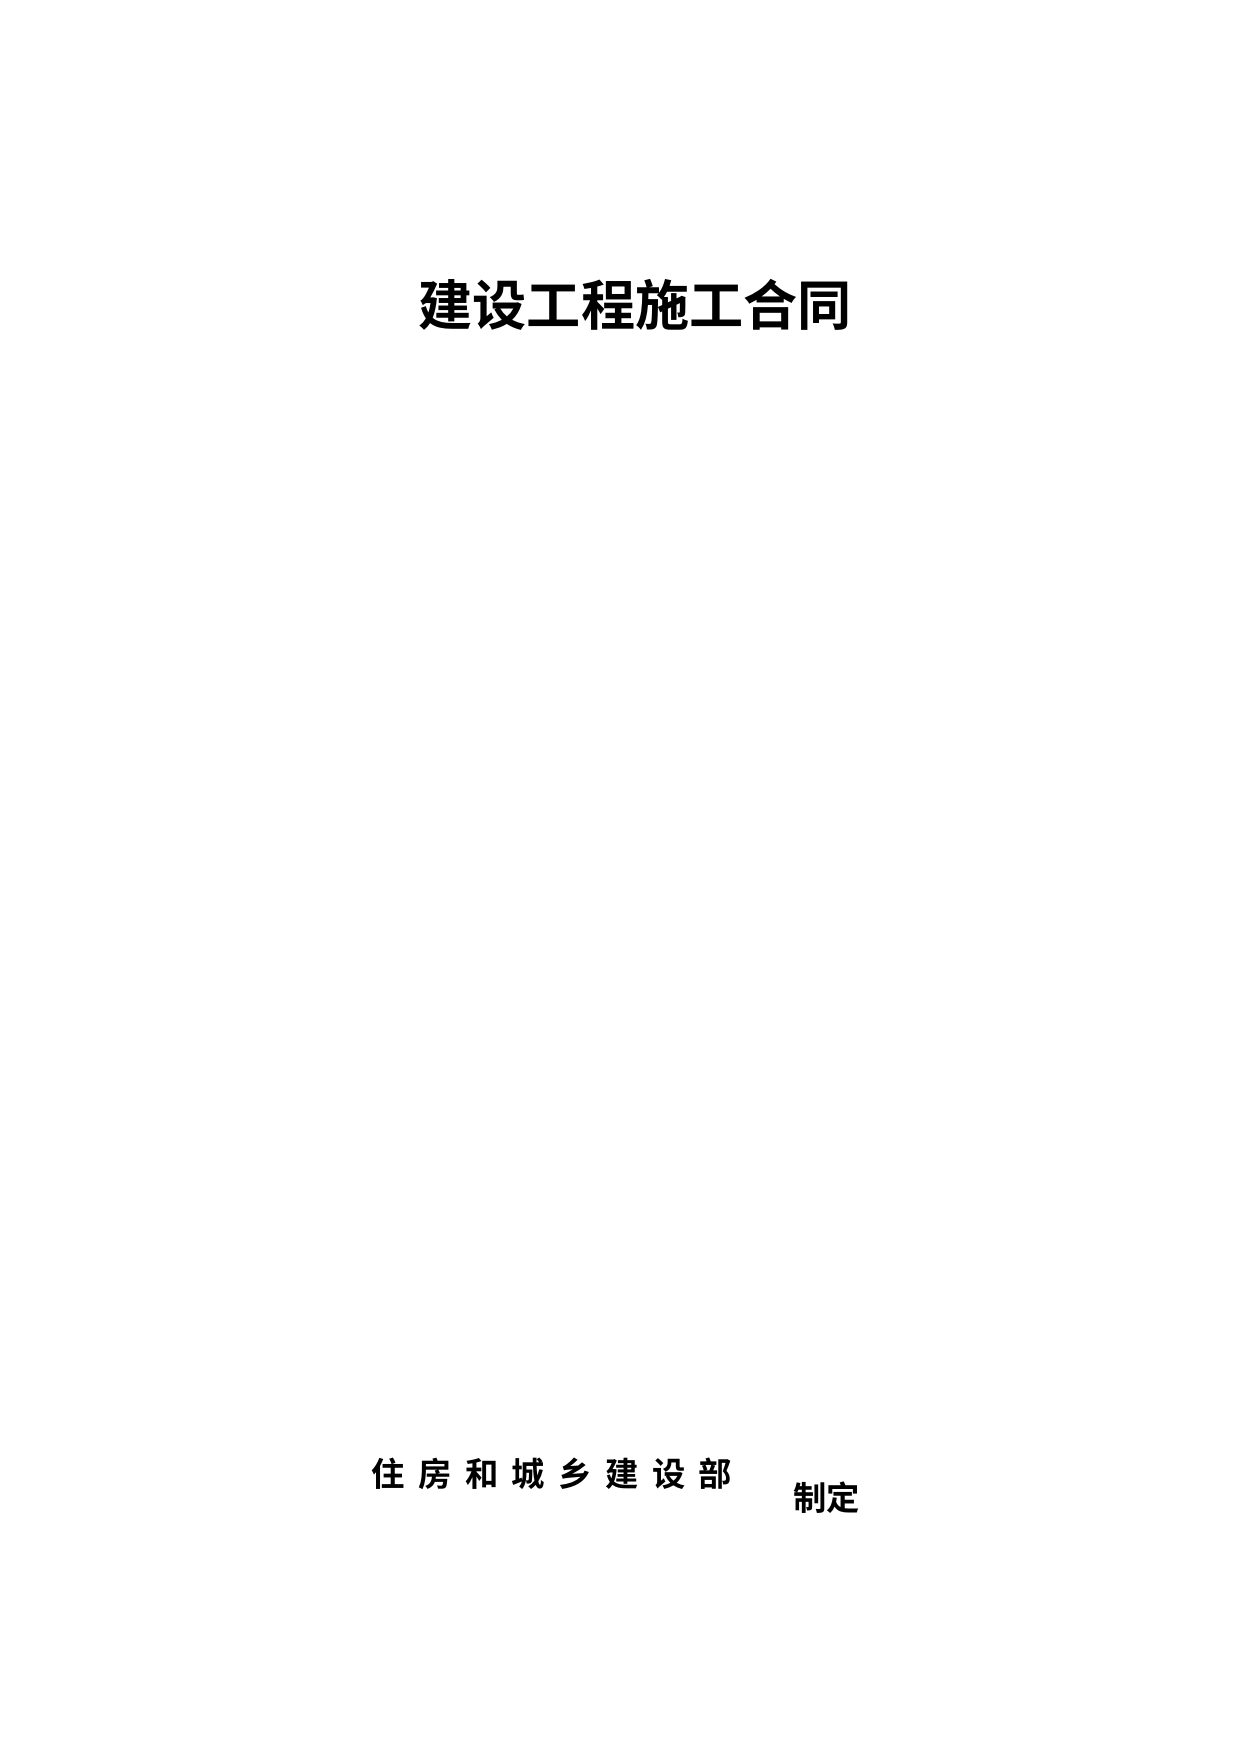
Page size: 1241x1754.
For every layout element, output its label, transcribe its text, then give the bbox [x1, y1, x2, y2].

text 建设工程施工合同 [159, 253, 1110, 351]
text 住房和城乡建设部 [160, 1439, 733, 1504]
